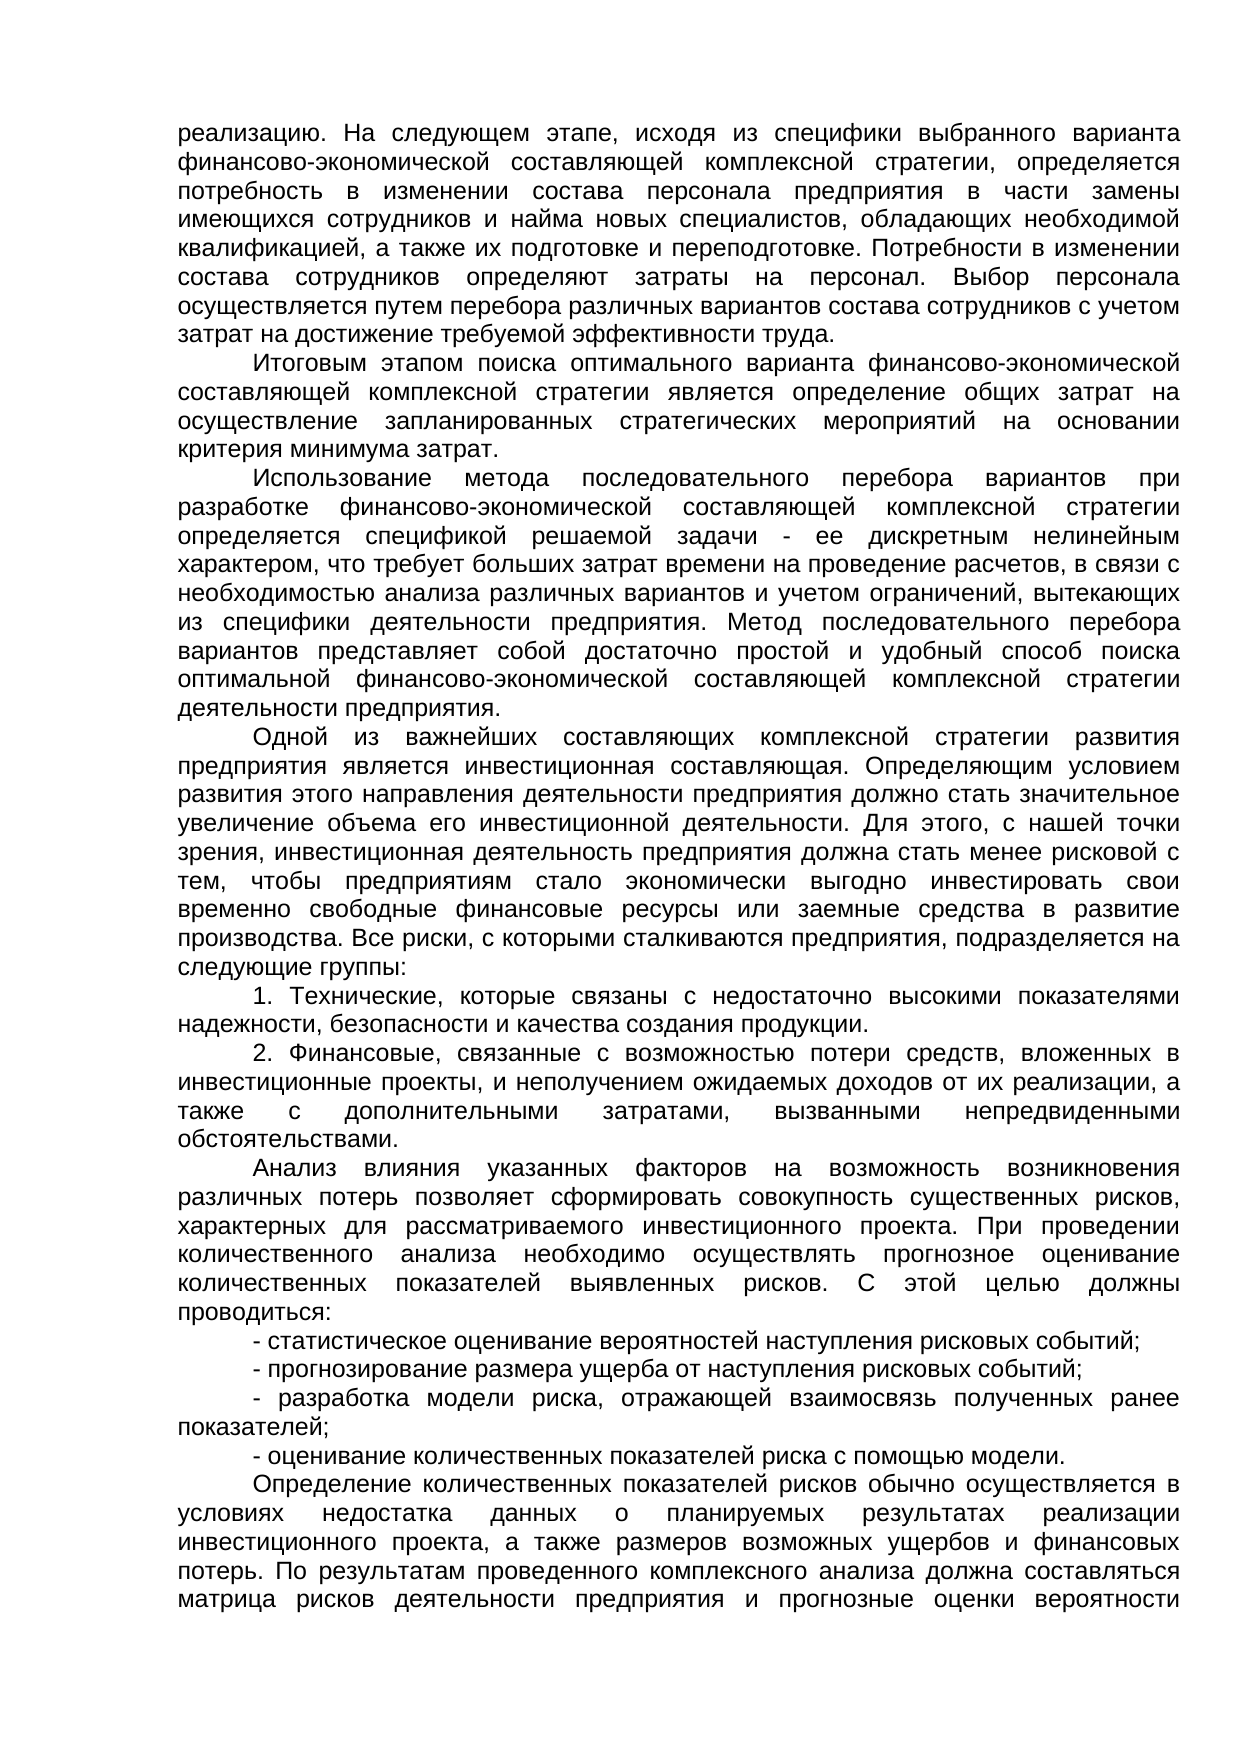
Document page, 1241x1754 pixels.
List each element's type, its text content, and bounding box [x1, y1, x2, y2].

text 2. Финансовые, связанные с возможностью потери средств, вложенных в инвестиционные проекты, и неполучением ожидаемых доходов от их реализации, а также с дополнительными затратами, вызванными непредвиденными обстоятельствами. [177, 1038, 1181, 1153]
text - оценивание количественных показателей риска с помощью модели. [177, 1441, 1181, 1469]
text - статистическое оценивание вероятностей наступления рисковых событий; [177, 1326, 1181, 1354]
text Одной из важнейших составляющих комплексной стратегии развития предприятия является инвестиционная составляющая. Определяющим условием развития этого направления деятельности предприятия должно стать значительное увеличение объема его инвестиционной деятельности. Для этого, с нашей точки зрения, инвестиционная деятельность предприятия должна стать менее рисковой с тем, чтобы предприятиям стало экономически выгодно инвестировать свои временно свободные финансовые ресурсы или заемные средства в развитие производства. Все риски, с которыми сталкиваются предприятия, подразделяется на следующие группы: [177, 722, 1181, 981]
text - прогнозирование размера ущерба от наступления рисковых событий; [177, 1354, 1181, 1383]
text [177, 118, 1181, 348]
text Анализ влияния указанных факторов на возможность возникновения различных потерь позволяет сформировать совокупность существенных рисков, характерных для рассматриваемого инвестиционного проекта. При проведении количественного анализа необходимо осуществлять прогнозное оценивание количественных показателей выявленных рисков. С этой целью должны проводиться: [177, 1153, 1181, 1326]
text 1. Технические, которые связаны с недостаточно высокими показателями надежности, безопасности и качества создания продукции. [177, 981, 1181, 1038]
text - разработка модели риска, отражающей взаимосвязь полученных ранее показателей; [177, 1383, 1181, 1441]
text Итоговым этапом поиска оптимального варианта финансово-экономической составляющей комплексной стратегии является определение общих затрат на осуществление запланированных стратегических мероприятий на основании критерия минимума затрат. [177, 348, 1181, 463]
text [177, 1469, 1181, 1613]
text Использование метода последовательного перебора вариантов при разработке финансово-экономической составляющей комплексной стратегии определяется спецификой решаемой задачи - ее дискретным нелинейным характером, что требует больших затрат времени на проведение расчетов, в связи с необходимостью анализа различных вариантов и учетом ограничений, вытекающих из специфики деятельности предприятия. Метод последовательного перебора вариантов представляет собой достаточно простой и удобный способ поиска оптимальной финансово-экономической составляющей комплексной стратегии деятельности предприятия. [177, 463, 1181, 722]
